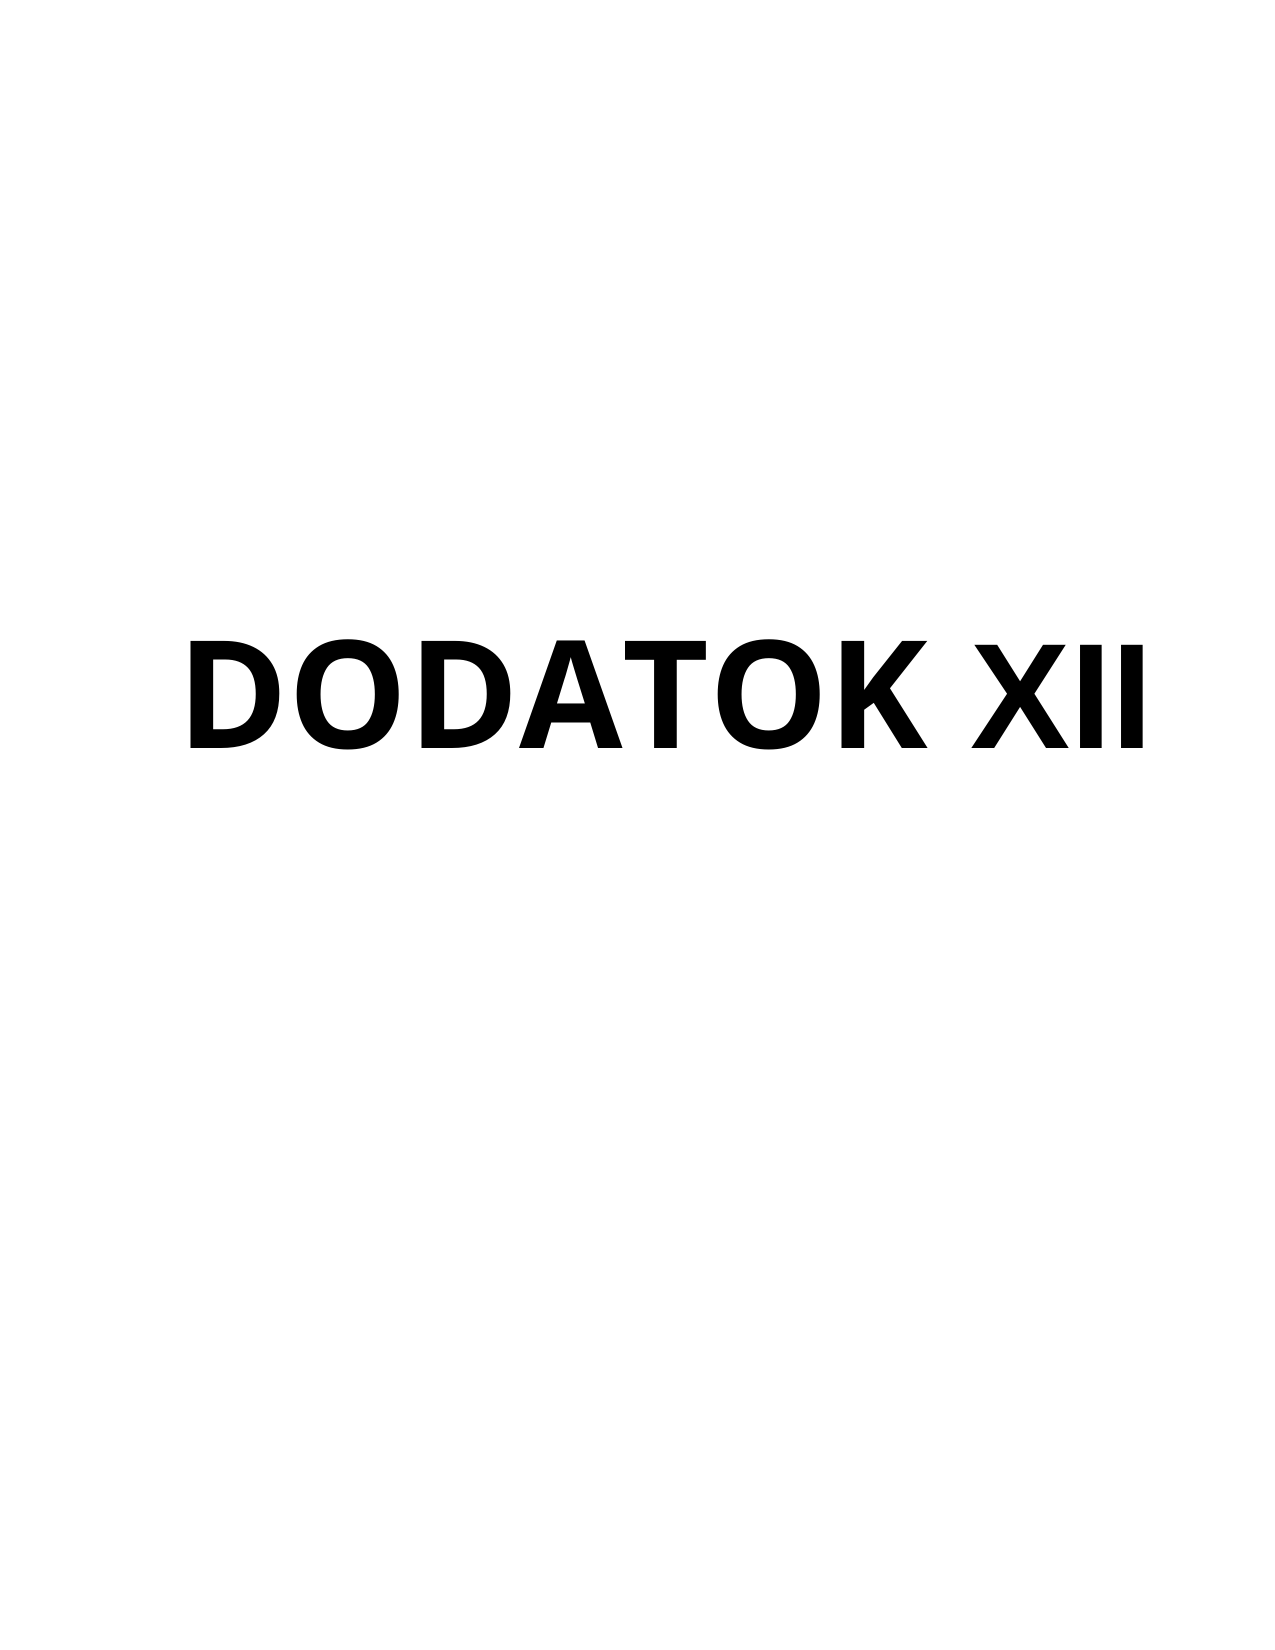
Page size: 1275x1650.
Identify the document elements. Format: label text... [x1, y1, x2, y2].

text DODATOK XII [84, 588, 1247, 793]
